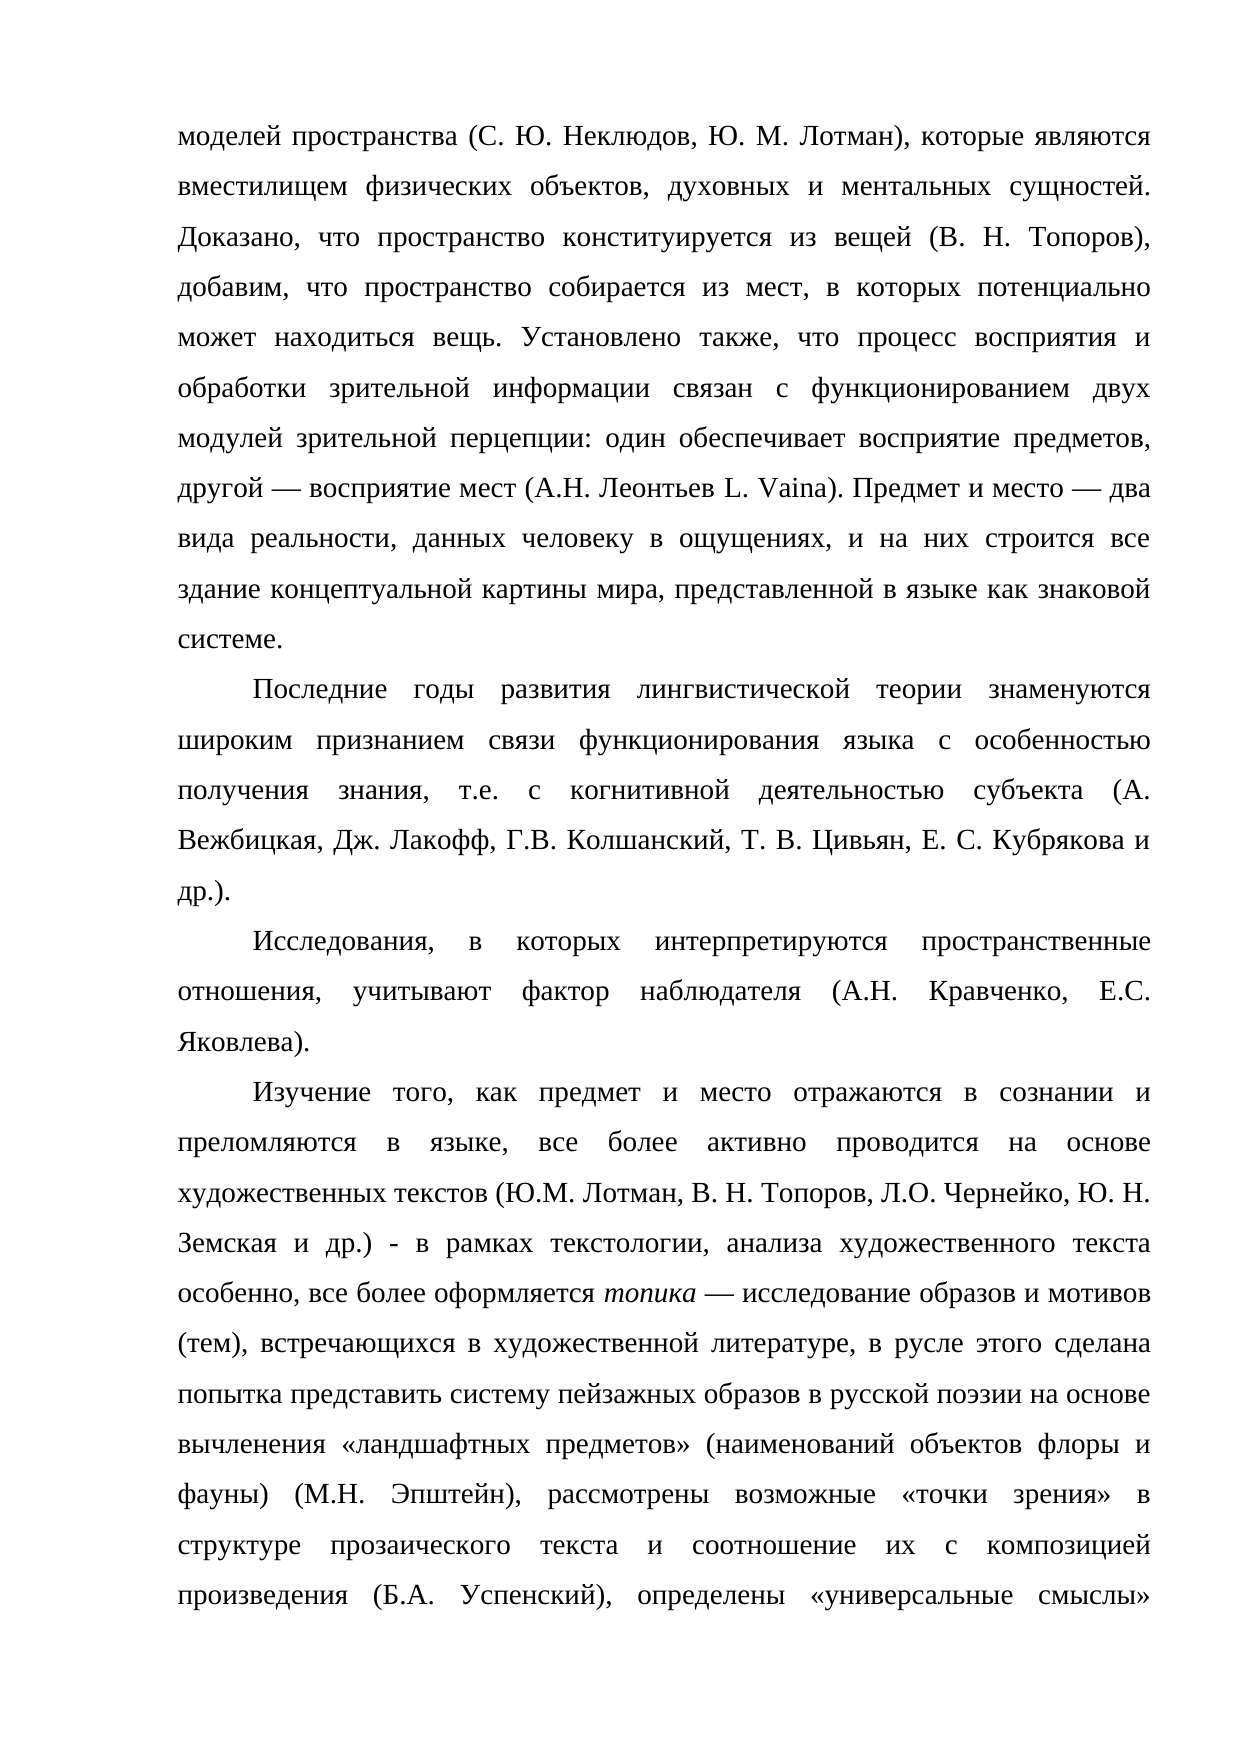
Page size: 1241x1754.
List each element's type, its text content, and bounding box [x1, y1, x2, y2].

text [177, 1074, 1152, 1611]
text Последние годы развития лингвистической теории знаменуются широким признанием связи функционирования языка с особенностью получения знания, т.е. с когнитивной деятельностью субъекта (А. Вежбицкая, Дж. Лакофф, Г.В. Колшанский, Т. В. Цивьян, Е. С. Кубрякова и др.). [177, 672, 1152, 906]
text Исследования, в которых интерпретируются пространственные отношения, учитывают фактор наблюдателя (А.Н. Кравченко, Е.С. Яковлева). [177, 923, 1152, 1057]
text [177, 118, 1152, 655]
